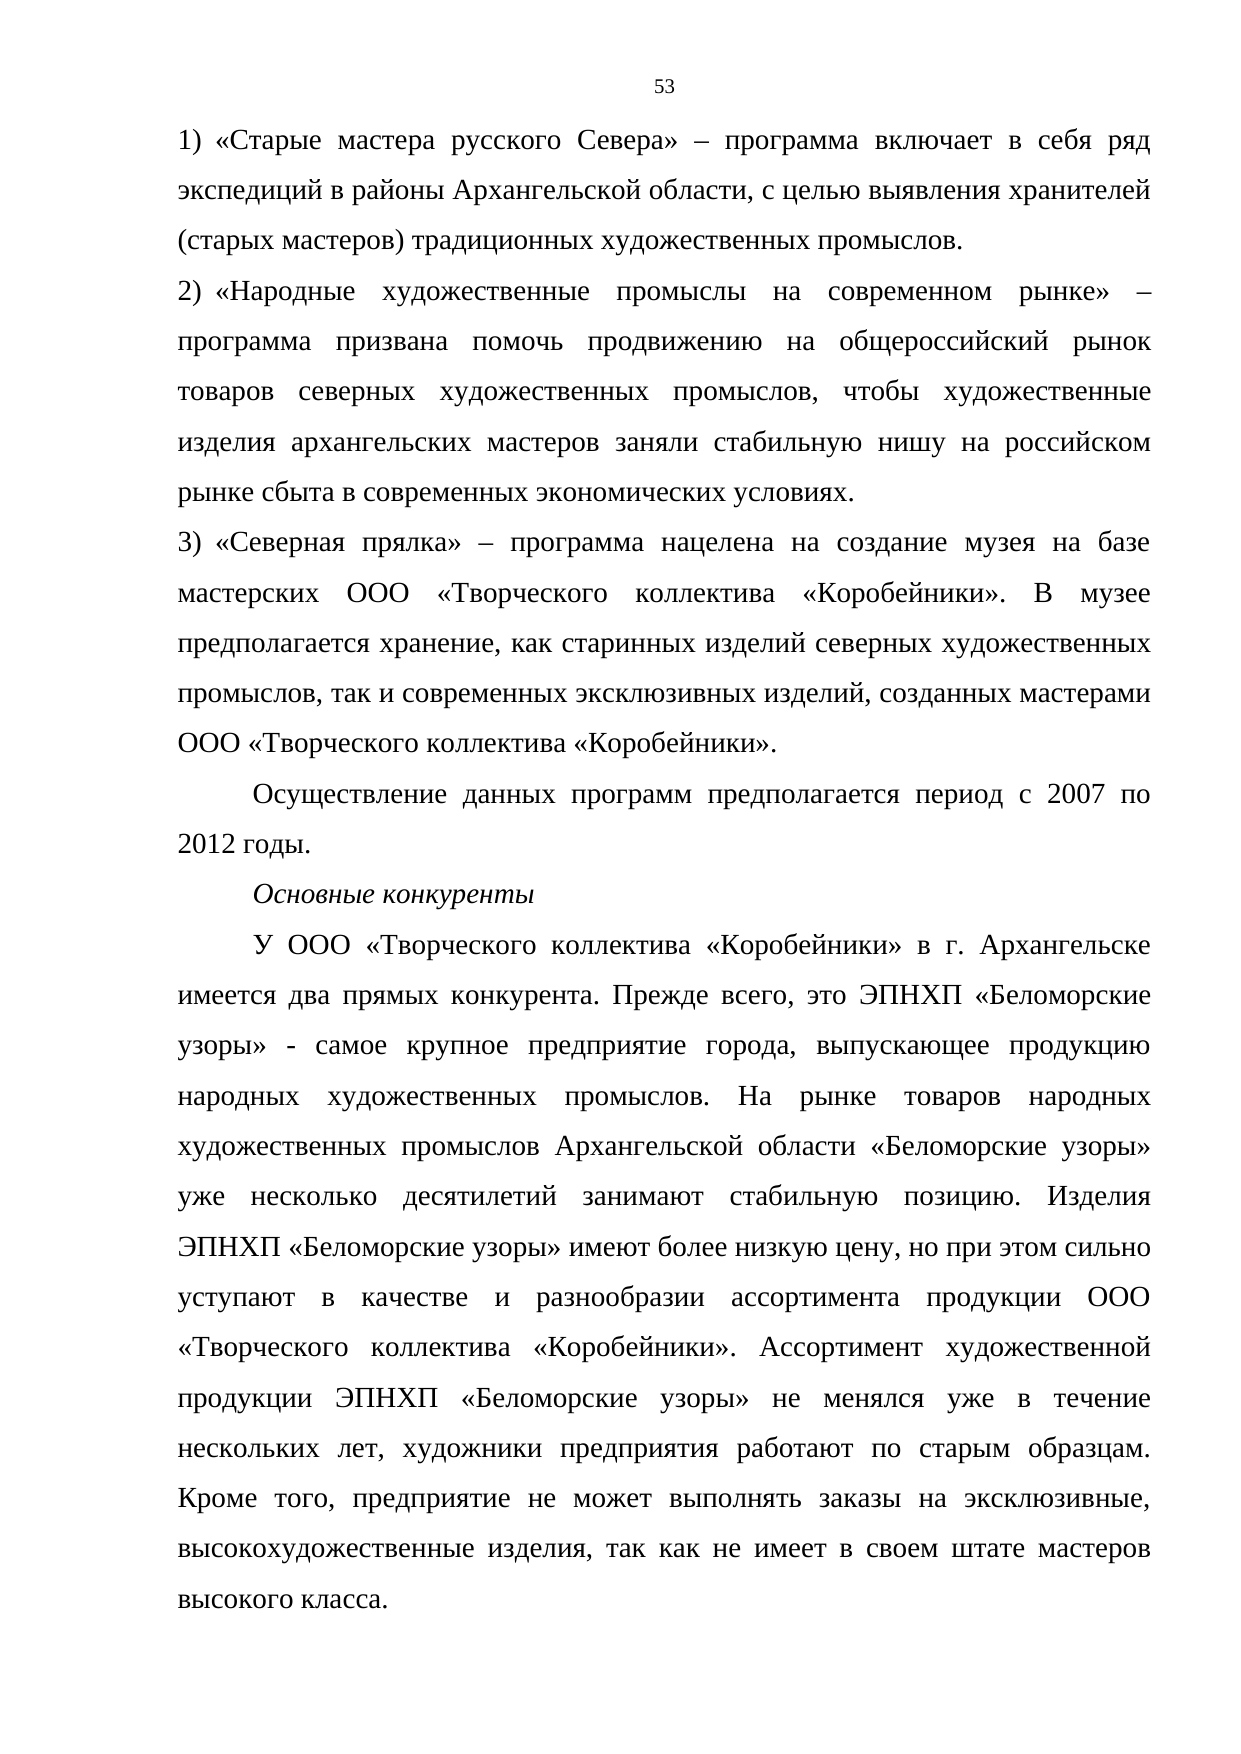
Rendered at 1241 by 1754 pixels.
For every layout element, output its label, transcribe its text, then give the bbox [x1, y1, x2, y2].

list «Народные художественные промыслы на современном рынке» – программа призвана помочь продвижению на общероссийский рынок товаров северных художественных промыслов, чтобы художественные изделия архангельских мастеров заняли стабильную нишу на российском рынке сбыта в современных экономических условиях. [177, 273, 1152, 508]
text У ООО «Творческого коллектива «Коробейники» в г. Архангельске имеется два прямых конкурента. Прежде всего, это ЭПНХП «Беломорские узоры» - самое крупное предприятие города, выпускающее продукцию народных художественных промыслов. На рынке товаров народных художественных промыслов Архангельской области «Беломорские узоры» уже несколько десятилетий занимают стабильную позицию. Изделия ЭПНХП «Беломорские узоры» имеют более низкую цену, но при этом сильно уступают в качестве и разнообразии ассортимента продукции ООО «Творческого коллектива «Коробейники». Ассортимент художественной продукции ЭПНХП «Беломорские узоры» не менялся уже в течение нескольких лет, художники предприятия работают по старым образцам. Кроме того, предприятие не может выполнять заказы на эксклюзивные, высокохудожественные изделия, так как не имеет в своем штате мастеров высокого класса. [177, 927, 1152, 1614]
text Осуществление данных программ предполагается период с 2007 по 2012 годы. [177, 776, 1152, 860]
list «Старые мастера русского Севера» – программа включает в себя ряд экспедиций в районы Архангельской области, с целью выявления хранителей (старых мастеров) традиционных художественных промыслов. [177, 122, 1152, 256]
text Основные конкуренты [177, 877, 1152, 910]
list «Северная прялка» – программа нацелена на создание музея на базе мастерских ООО «Творческого коллектива «Коробейники». В музее предполагается хранение, как старинных изделий северных художественных промыслов, так и современных эксклюзивных изделий, созданных мастерами ООО «Творческого коллектива «Коробейники». [177, 524, 1152, 759]
